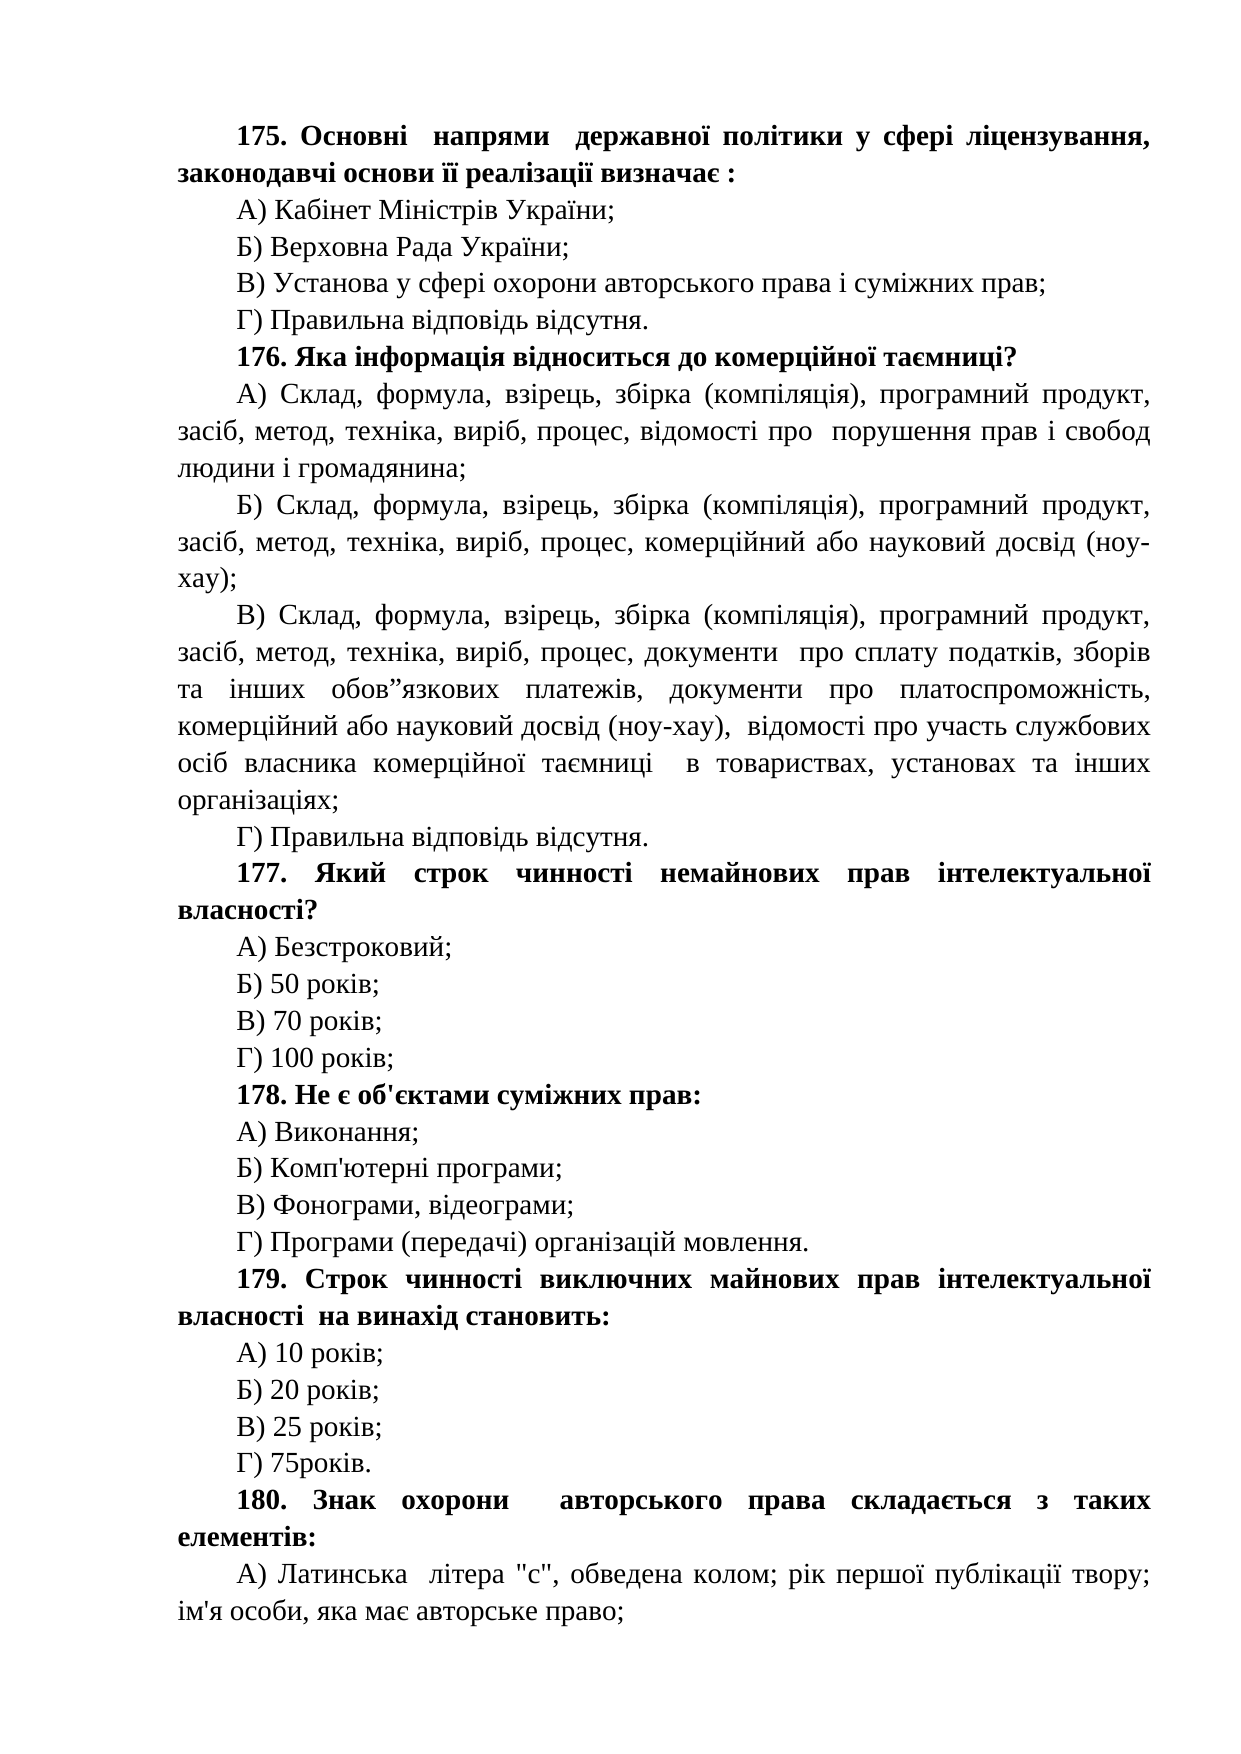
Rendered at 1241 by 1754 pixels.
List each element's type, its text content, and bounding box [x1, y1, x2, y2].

text А) 10 років; [177, 1335, 1152, 1368]
text 180. Знак охорони авторського права складається з таких елементів: [177, 1482, 1152, 1553]
text 178. Не є об'єктами суміжних прав: [177, 1077, 1152, 1110]
text 175. Основні напрями державної політики у сфері ліцензування, законодавчі основи її реалізації визначає : [177, 118, 1152, 188]
text В) Установа у сфері охорони авторського права і суміжних прав; [177, 266, 1152, 299]
text Б) Склад, формула, взірець, збірка (компіляція), програмний продукт, засіб, метод, техніка, виріб, процес, комерційний або науковий досвід (ноу-хау); [177, 487, 1152, 594]
text В) 70 років; [177, 1003, 1152, 1037]
text Г) Програми (передачі) організацій мовлення. [177, 1224, 1152, 1258]
text Б) 20 років; [177, 1372, 1152, 1405]
text Г) 75років. [177, 1446, 1152, 1479]
text Г) Правильна відповідь відсутня. [177, 819, 1152, 852]
text Г) Правильна відповідь відсутня. [177, 302, 1152, 336]
text 177. Який строк чинності немайнових прав інтелектуальної власності? [177, 856, 1152, 926]
text Б) Комп'ютерні програми; [177, 1151, 1152, 1184]
text Б) 50 років; [177, 966, 1152, 1000]
text 176. Яка інформація відноситься до комерційної таємниці? [177, 339, 1152, 373]
text Б) Верховна Рада України; [177, 229, 1152, 262]
text А) Безстроковий; [177, 929, 1152, 963]
text Г) 100 років; [177, 1040, 1152, 1073]
text А) Кабінет Міністрів України; [177, 192, 1152, 225]
text В) 25 років; [177, 1409, 1152, 1442]
text В) Фонограми, відеограми; [177, 1187, 1152, 1221]
text А) Виконання; [177, 1114, 1152, 1147]
text 179. Строк чинності виключних майнових прав інтелектуальної власності на винахід становить: [177, 1261, 1152, 1332]
text А) Склад, формула, взірець, збірка (компіляція), програмний продукт, засіб, метод, техніка, виріб, процес, відомості про порушення прав і свобод людини і громадянина; [177, 376, 1152, 483]
text В) Склад, формула, взірець, збірка (компіляція), програмний продукт, засіб, метод, техніка, виріб, процес, документи про сплату податків, зборів та інших обов”язкових платежів, документи про платоспроможність, комерційний або науковий досвід (ноу-хау), відомості про участь службових осіб власника комерційної таємниці в товариствах, установах та інших організаціях; [177, 597, 1152, 815]
text А) Латинська літера "c", обведена колом; рік першої публікації твору; ім'я особи, яка має авторське право; [177, 1556, 1152, 1627]
